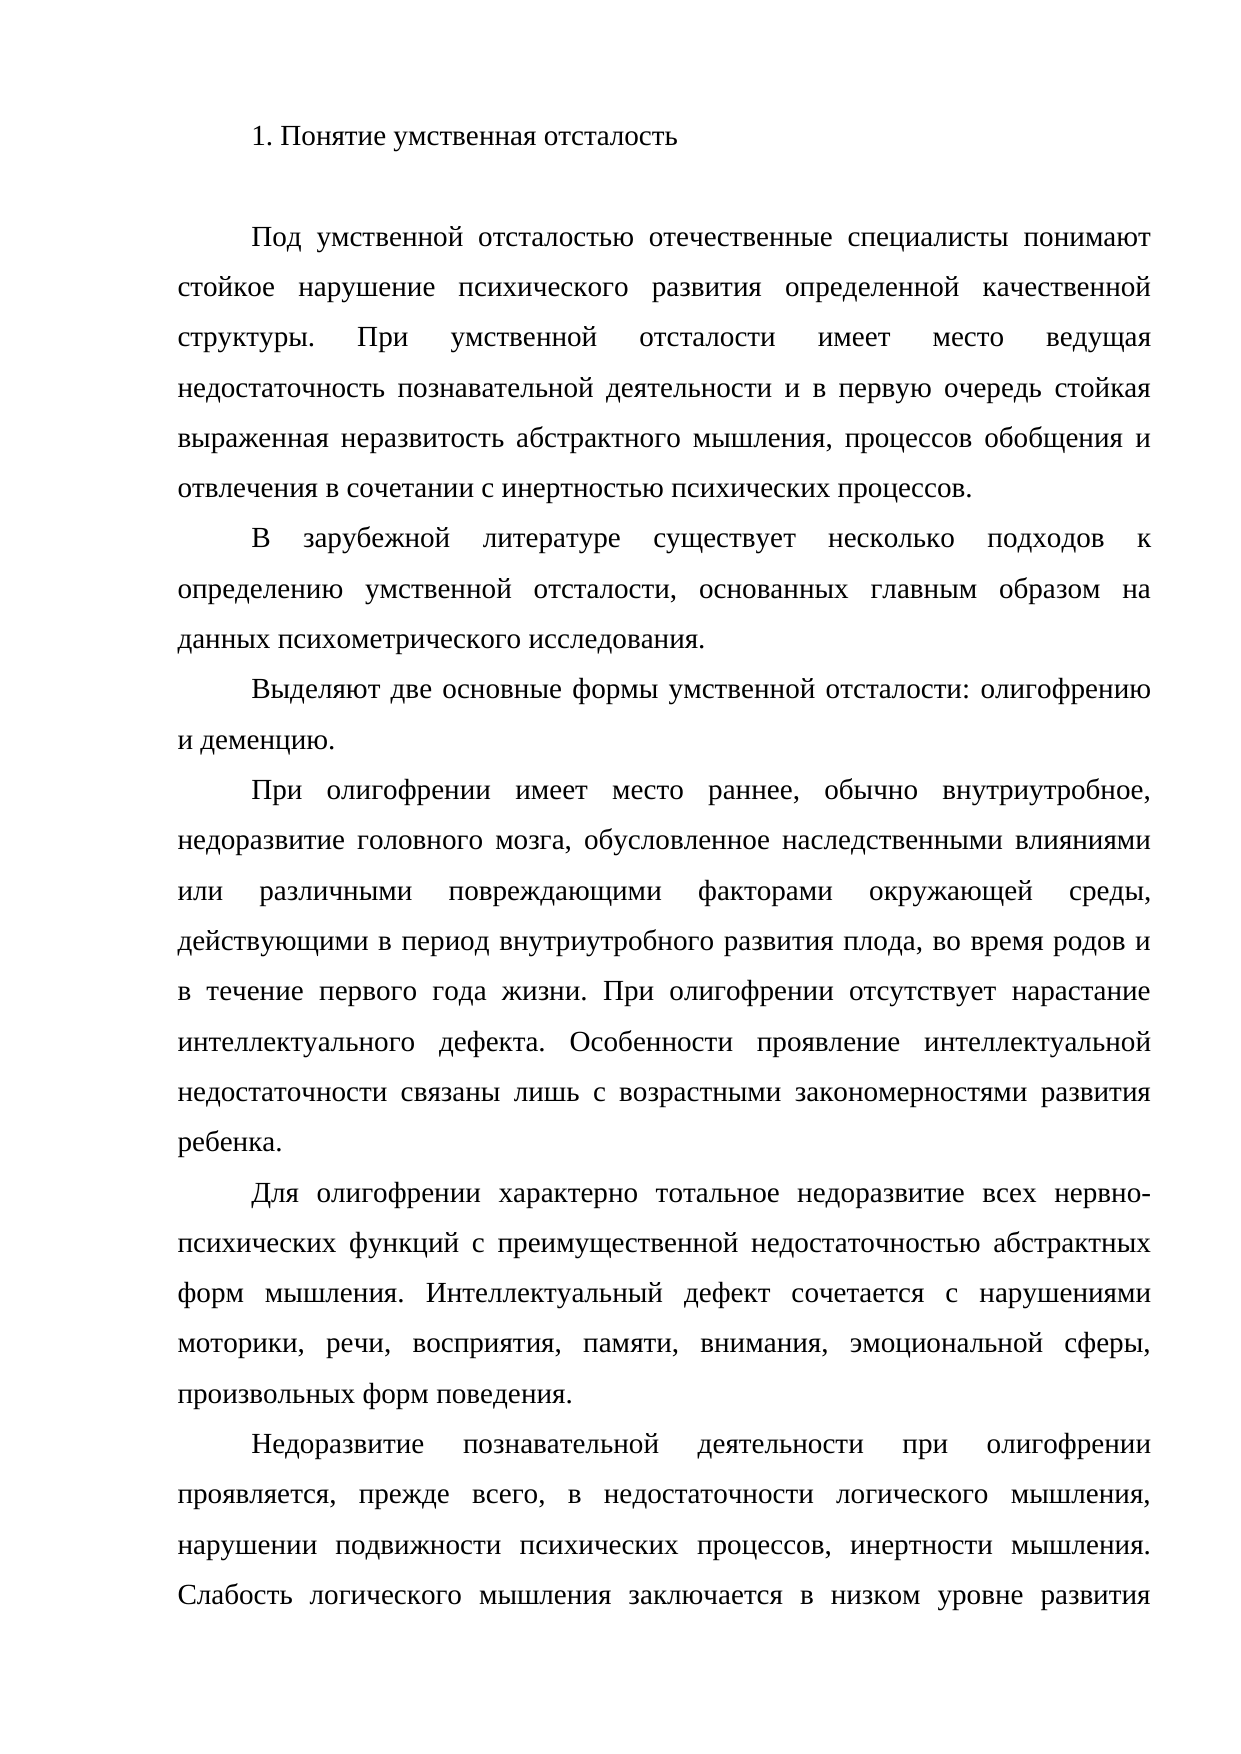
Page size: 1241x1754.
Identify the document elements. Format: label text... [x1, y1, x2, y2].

text Под умственной отсталостью отечественные специалисты понимают стойкое нарушение психического развития определенной качественной структуры. При умственной отсталости имеет место ведущая недостаточность познавательной деятельности и в первую очередь стойкая выраженная неразвитость абстрактного мышления, процессов обобщения и отвлечения в сочетании с инертностью психических процессов. [177, 219, 1152, 504]
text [177, 1426, 1152, 1611]
text 1. Понятие умственная отсталость [177, 118, 1152, 152]
text Для олигофрении характерно тотальное недоразвитие всех нервно-психических функций с преимущественной недостаточностью абстрактных форм мышления. Интеллектуальный дефект сочетается с нарушениями моторики, речи, восприятия, памяти, внимания, эмоциональной сферы, произвольных форм поведения. [177, 1175, 1152, 1409]
text Выделяют две основные формы умственной отсталости: олигофрению и деменцию. [177, 672, 1152, 755]
text В зарубежной литературе существует несколько подходов к определению умственной отсталости, основанных главным образом на данных психометрического исследования. [177, 521, 1152, 655]
text При олигофрении имеет место раннее, обычно внутриутробное, недоразвитие головного мозга, обусловленное наследственными влияниями или различными повреждающими факторами окружающей среды, действующими в период внутриутробного развития плода, во время родов и в течение первого года жизни. При олигофрении отсутствует нарастание интеллектуального дефекта. Особенности проявление интеллектуальной недостаточности связаны лишь с возрастными закономерностями развития ребенка. [177, 772, 1152, 1158]
